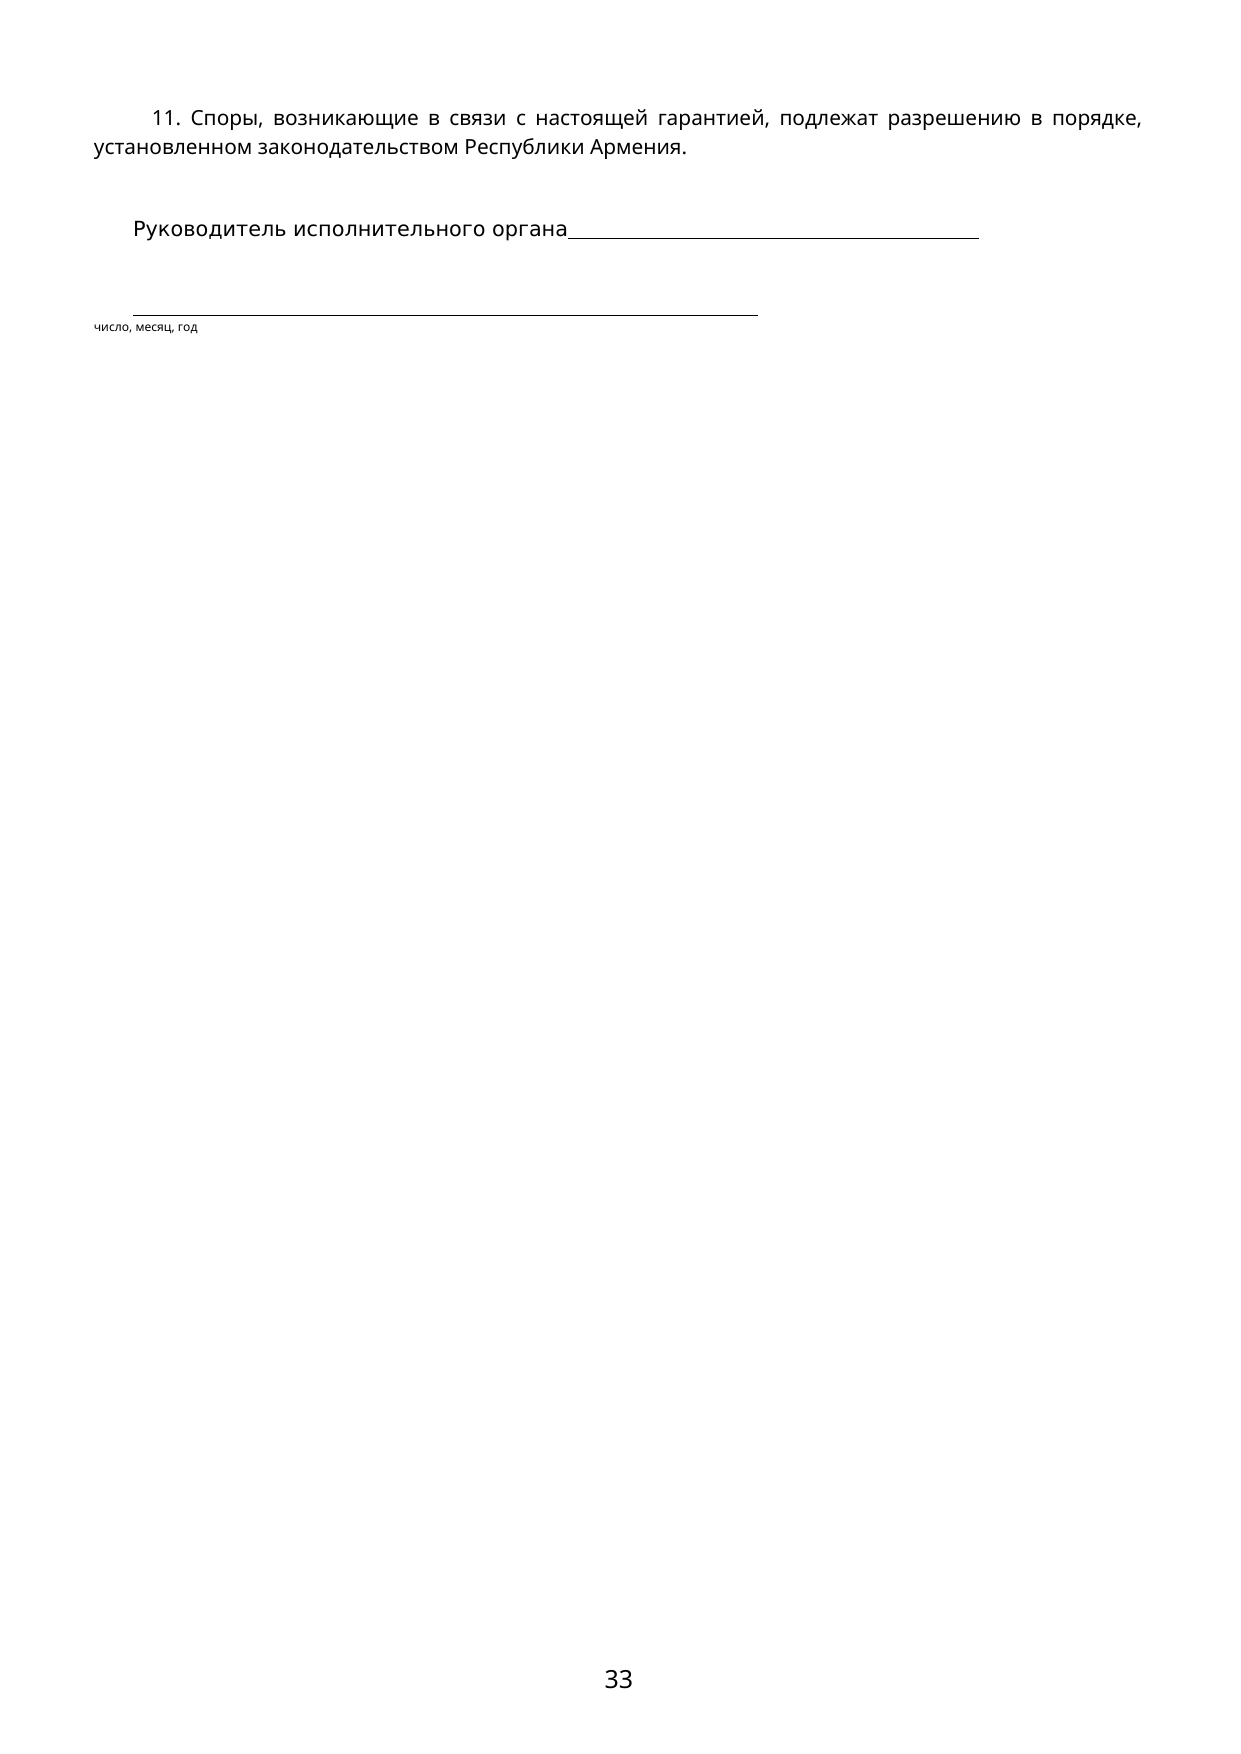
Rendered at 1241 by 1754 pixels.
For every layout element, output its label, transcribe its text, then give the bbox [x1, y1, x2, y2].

text Руководитель исполнительного органа [94, 217, 1144, 241]
text 11. Споры, возникающие в связи с настоящей гарантией, подлежат разрешению в порядке, установленном законодательством Республики Армения. [94, 103, 1144, 160]
text число, месяц, год [94, 319, 1144, 347]
